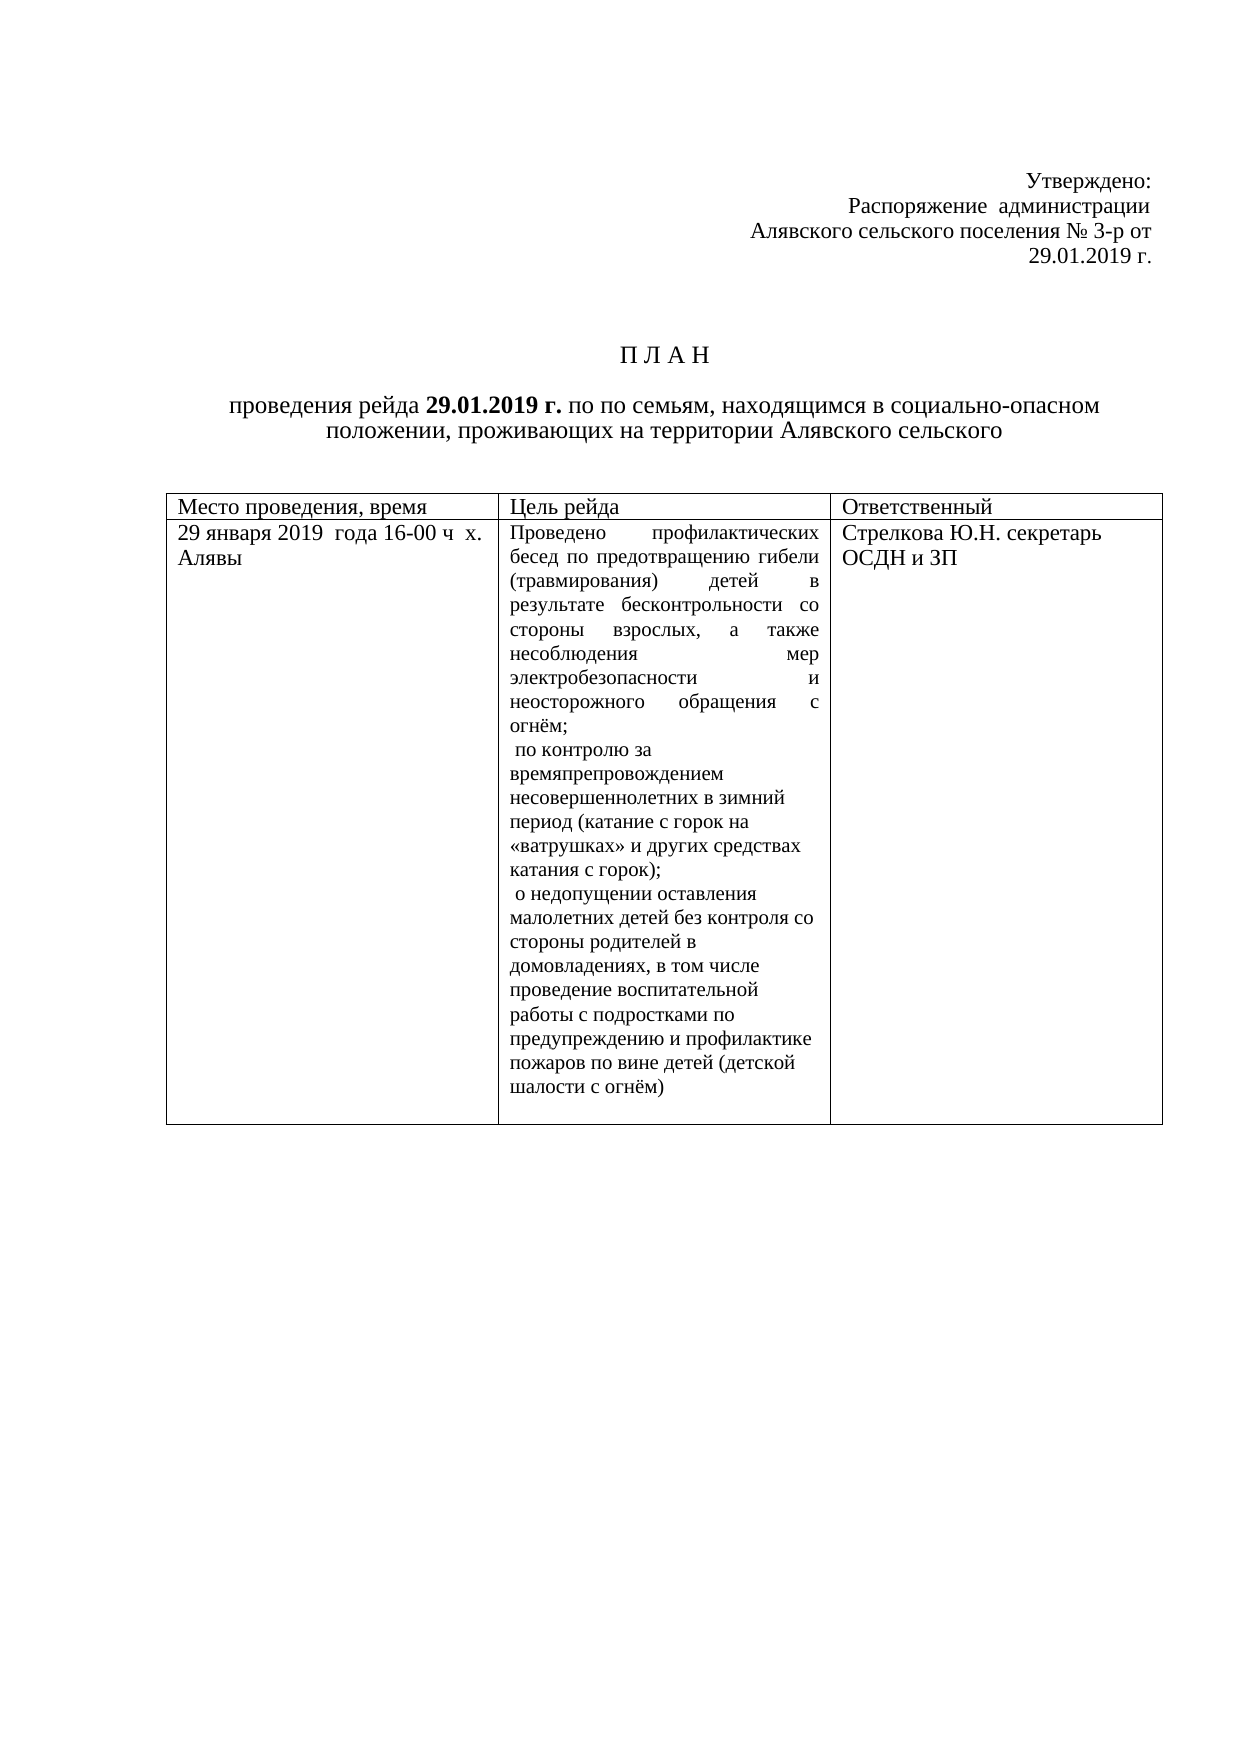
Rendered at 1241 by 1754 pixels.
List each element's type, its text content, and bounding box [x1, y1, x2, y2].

text проведения рейда 29.01.2019 г. по по семьям, находящимся в социально-опасном положении, проживающих на территории Алявского сельского [177, 393, 1152, 443]
table_cell 29 января 2019 года 16-00 ч х. Алявы [167, 520, 498, 1124]
table_cell Проведено профилактических бесед по предотвращению гибели (травмирования) детей в результате бесконтрольности со стороны взрослых, а также несоблюдения мер электробезопасности и неосторожного обращения с огнём; по контролю за времяпрепровождением несовершеннолетних в зимний период (катание с горок на «ватрушках» и других средствах катания с горок); о недопущении оставления малолетних детей без контроля со стороны родителей в домовладениях, в том числе проведение воспитательной работы с подростками по предупреждению и профилактике пожаров по вине детей (детской шалости с огнём) [499, 520, 830, 1124]
text П Л А Н [177, 343, 1152, 368]
text 29.01.2019 г. [693, 243, 1152, 268]
text Алявского сельского поселения № 3-р от [177, 218, 1152, 243]
text Утверждено: [177, 168, 1152, 193]
table_header Ответственный [831, 494, 1162, 519]
text Распоряжение администрации [177, 193, 1152, 218]
table_header Цель рейда [499, 494, 830, 519]
table_cell Стрелкова Ю.Н. секретарь ОСДН и ЗП [831, 520, 1162, 1124]
table_header Место проведения, время [167, 494, 498, 519]
